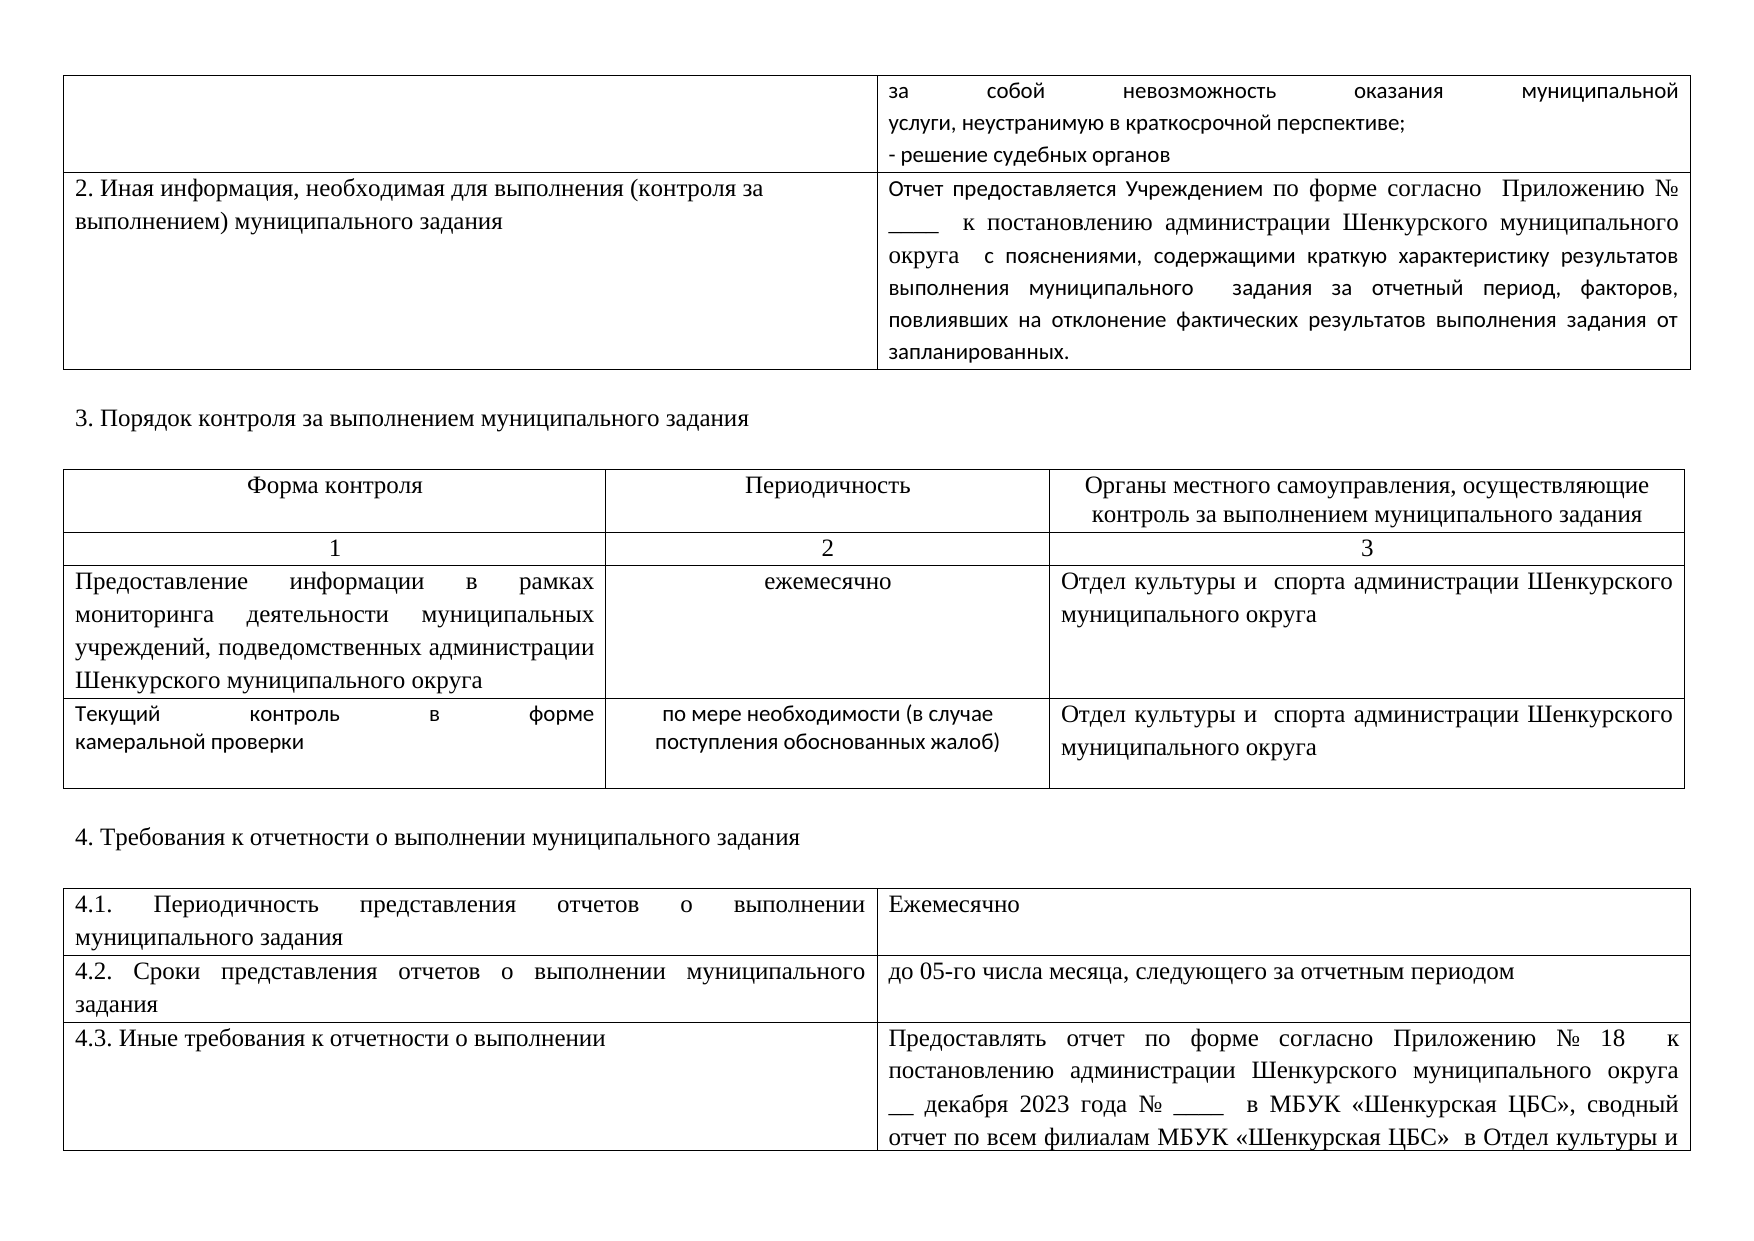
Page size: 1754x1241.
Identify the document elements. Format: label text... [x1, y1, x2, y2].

table_cell по мере необходимости (в случае поступления обоснованных жалоб) [606, 699, 1049, 788]
table_cell Текущий контроль в форме камеральной проверки [64, 699, 605, 788]
table_cell Отчет предоставляется Учреждением по форме согласно Приложению № ____ к постановлению администрации Шенкурского муниципального округа с пояснениями, содержащими краткую характеристику результатов выполнения муниципального задания за отчетный период, факторов, повлиявших на отклонение фактических результатов выполнения задания от запланированных. [878, 173, 1690, 369]
text 4. Требования к отчетности о выполнении муниципального задания [75, 822, 1679, 851]
table_cell 3 [1050, 533, 1684, 565]
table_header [878, 76, 1690, 172]
text 3. Порядок контроля за выполнением муниципального задания [75, 403, 1679, 432]
table_cell 2 [606, 533, 1049, 565]
table_cell до 05-го числа месяца, следующего за отчетным периодом [878, 956, 1690, 1022]
table_cell Отдел культуры и спорта администрации Шенкурского муниципального округа [1050, 699, 1684, 788]
table_cell ежемесячно [606, 566, 1049, 698]
table_header Органы местного самоуправления, осуществляющие контроль за выполнением муниципального задания [1050, 470, 1684, 532]
table_header Ежемесячно [878, 889, 1690, 955]
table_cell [64, 1023, 877, 1150]
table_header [64, 76, 877, 172]
table_header 4.1. Периодичность представления отчетов о выполнении муниципального задания [64, 889, 877, 955]
table_cell Отдел культуры и спорта администрации Шенкурского муниципального округа [1050, 566, 1684, 698]
table_cell Предоставление информации в рамках мониторинга деятельности муниципальных учреждений, подведомственных администрации Шенкурского муниципального округа [64, 566, 605, 698]
table_header Периодичность [606, 470, 1049, 532]
table_cell 1 [64, 533, 605, 565]
table_cell 2. Иная информация, необходимая для выполнения (контроля за выполнением) муниципального задания [64, 173, 877, 369]
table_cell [878, 1023, 1690, 1150]
table_header Форма контроля [64, 470, 605, 532]
table_cell 4.2. Сроки представления отчетов о выполнении муниципального задания [64, 956, 877, 1022]
